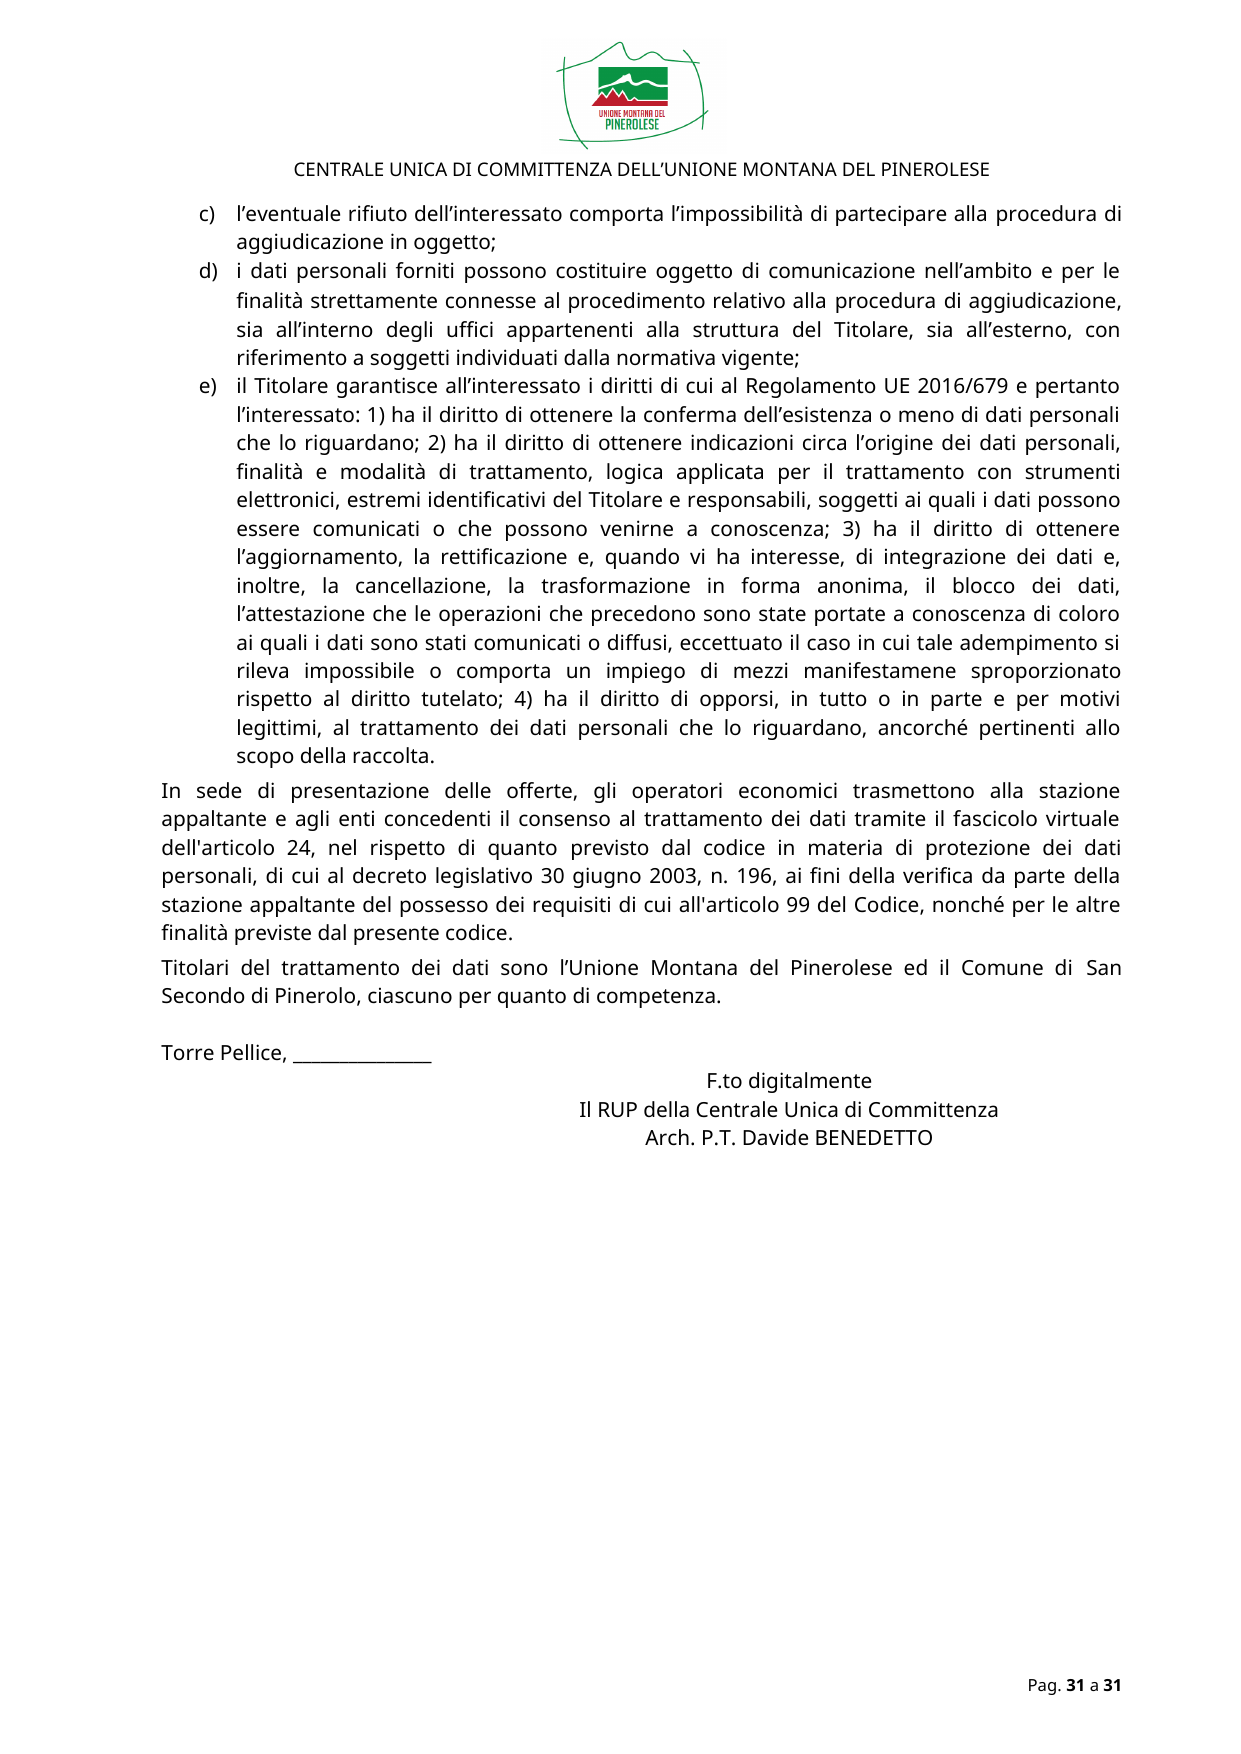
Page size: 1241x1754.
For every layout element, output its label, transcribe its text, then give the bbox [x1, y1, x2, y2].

text Il RUP della Centrale Unica di Committenza [456, 1095, 1122, 1123]
list i dati personali forniti possono costituire oggetto di comunicazione nell’ambito e per le finalità strettamente connesse al procedimento relativo alla procedura di aggiudicazione, sia all’interno degli uffici appartenenti alla struttura del Titolare, sia all’esterno, con riferimento a soggetti individuati dalla normativa vigente; [199, 256, 1122, 372]
text F.to digitalmente [456, 1067, 1122, 1095]
list il Titolare garantisce all’interessato i diritti di cui al Regolamento UE 2016/679 e pertanto l’interessato: 1) ha il diritto di ottenere la conferma dell’esistenza o meno di dati personali che lo riguardano; 2) ha il diritto di ottenere indicazioni circa l’origine dei dati personali, finalità e modalità di trattamento, logica applicata per il trattamento con strumenti elettronici, estremi identificativi del Titolare e responsabili, soggetti ai quali i dati possono essere comunicati o che possono venirne a conoscenza; 3) ha il diritto di ottenere l’aggiornamento, la rettificazione e, quando vi ha interesse, di integrazione dei dati e, inoltre, la cancellazione, la trasformazione in forma anonima, il blocco dei dati, l’attestazione che le operazioni che precedono sono state portate a conoscenza di coloro ai quali i dati sono stati comunicati o diffusi, eccettuato il caso in cui tale adempimento si rileva impossibile o comporta un impiego di mezzi manifestamene sproporzionato rispetto al diritto tutelato; 4) ha il diritto di opporsi, in tutto o in parte e per motivi legittimi, al trattamento dei dati personali che lo riguardano, ancorché pertinenti allo scopo della raccolta. [199, 372, 1122, 770]
list l’eventuale rifiuto dell’interessato comporta l’impossibilità di partecipare alla procedura di aggiudicazione in oggetto; [199, 199, 1122, 256]
text Torre Pellice, _______________ [161, 1038, 1122, 1067]
text In sede di presentazione delle offerte, gli operatori economici trasmettono alla stazione appaltante e agli enti concedenti il consenso al trattamento dei dati tramite il fascicolo virtuale dell'articolo 24, nel rispetto di quanto previsto dal codice in materia di protezione dei dati personali, di cui al decreto legislativo 30 giugno 2003, n. 196, ai fini della verifica da parte della stazione appaltante del possesso dei requisiti di cui all'articolo 99 del Codice, nonché per le altre finalità previste dal presente codice. [161, 776, 1122, 947]
text Titolari del trattamento dei dati sono l’Unione Montana del Pinerolese ed il Comune di San Secondo di Pinerolo, ciascuno per quanto di competenza. [161, 953, 1122, 1010]
text Arch. P.T. Davide BENEDETTO [456, 1123, 1122, 1152]
